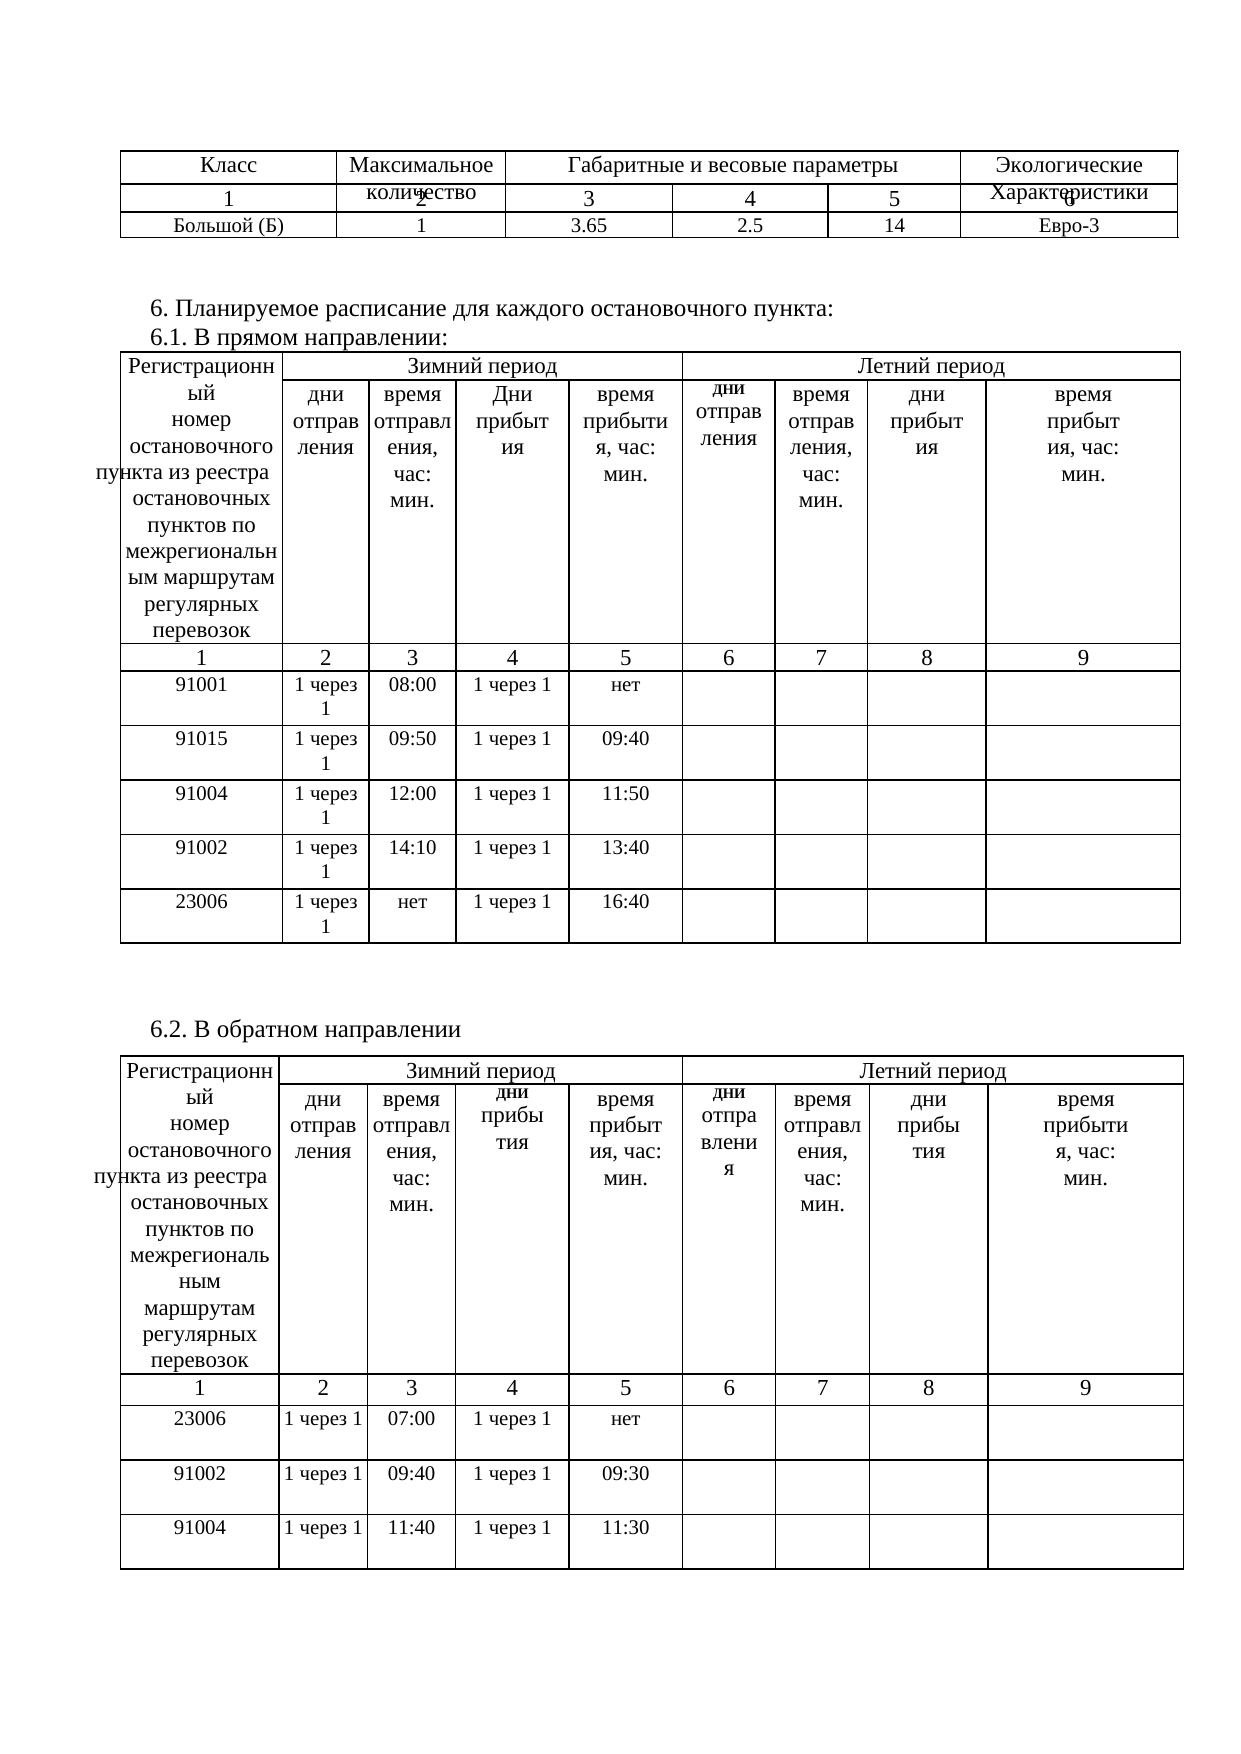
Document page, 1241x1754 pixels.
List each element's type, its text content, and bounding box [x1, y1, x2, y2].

table_cell время отправл ения, час: мин. [368, 1085, 455, 1373]
table_cell 1 через 1 [283, 890, 368, 942]
table_cell 1 через 1 [283, 835, 368, 888]
table_cell 91004 [121, 781, 282, 833]
table_cell 16:40 [570, 890, 682, 942]
table_cell 3 [370, 644, 455, 670]
table_cell ДНИ отправ ления [683, 381, 774, 642]
table_cell 4 [456, 1375, 568, 1405]
table_cell 07:00 [368, 1406, 455, 1459]
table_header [337, 152, 505, 183]
table_cell [987, 781, 1180, 833]
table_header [961, 152, 1177, 183]
table_cell [776, 672, 867, 725]
table_cell [870, 1406, 987, 1459]
table_cell [776, 1515, 869, 1568]
table_cell 1 [121, 185, 336, 211]
table_cell [683, 835, 774, 888]
table_cell Большой (Б) [121, 213, 336, 237]
table_cell дни отправ ления [280, 1085, 367, 1373]
table_cell [776, 781, 867, 833]
table_cell Дни прибыт ия [457, 381, 568, 642]
table_cell нет [570, 1406, 682, 1459]
table_cell 3.65 [506, 213, 672, 237]
table_cell время прибыт ия, час: мин. [570, 1085, 682, 1373]
table_cell 23006 [121, 890, 282, 942]
table_cell 8 [870, 1375, 987, 1405]
table_cell 9 [989, 1375, 1183, 1405]
table_cell 1 [121, 1375, 278, 1405]
table_cell 6 [683, 644, 774, 670]
table_cell 13:40 [570, 835, 682, 888]
table_cell [776, 890, 867, 942]
text 6.2. В обратном направлении [150, 1014, 1090, 1043]
table_cell 7 [776, 644, 867, 670]
table_cell 2 [283, 644, 368, 670]
table_header Зимний период [283, 353, 682, 379]
table_cell 1 через 1 [283, 726, 368, 779]
table_cell нет [570, 672, 682, 725]
table_cell 11:30 [570, 1515, 682, 1568]
table_cell Евро-3 [961, 213, 1177, 237]
table_cell 91015 [121, 726, 282, 779]
table_cell 1 через 1 [457, 890, 568, 942]
table_cell 1 через 1 [457, 835, 568, 888]
table_cell дни прибы тия [870, 1085, 987, 1373]
table_cell [987, 835, 1180, 888]
table_cell дни отправ ления [283, 381, 368, 642]
table_cell [683, 1461, 775, 1513]
table_cell [683, 1515, 775, 1568]
table_cell [987, 672, 1180, 725]
table_header Летний период [683, 353, 1180, 379]
table_cell 2 [337, 185, 505, 211]
table_cell 12:00 [370, 781, 455, 833]
table_cell 91002 [121, 1461, 278, 1513]
table_cell 7 [776, 1375, 869, 1405]
table_cell 6 [961, 185, 1177, 211]
table_cell 08:00 [370, 672, 455, 725]
table_cell 1 через 1 [280, 1406, 367, 1459]
table_cell 1 через 1 [457, 781, 568, 833]
table_cell нет [370, 890, 455, 942]
table_cell 2.5 [673, 213, 827, 237]
text 6. Планируемое расписание для каждого остановочного пункта: [150, 293, 1090, 322]
table_cell 4 [673, 185, 827, 211]
table_cell 1 через 1 [283, 781, 368, 833]
table_cell 91004 [121, 1515, 278, 1568]
table_cell [868, 890, 985, 942]
table_cell дни прибыт ия [868, 381, 985, 642]
table_header Регистрационный номер остановочного пункта из реестра остановочных пунктов по межрегиональным маршрутам регулярных перевозок [121, 353, 282, 642]
table_cell 14 [829, 213, 960, 237]
table_cell ДНИ отпра влени я [683, 1085, 775, 1373]
table_cell 1 через 1 [457, 726, 568, 779]
table_cell 5 [570, 1375, 682, 1405]
table_cell [683, 726, 774, 779]
table_cell [776, 1406, 869, 1459]
table_cell [776, 1461, 869, 1513]
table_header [121, 1057, 278, 1373]
table_cell 09:30 [570, 1461, 682, 1513]
table_cell 1 через 1 [456, 1461, 568, 1513]
table_cell 4 [457, 644, 568, 670]
table_cell [683, 781, 774, 833]
table_cell 09:50 [370, 726, 455, 779]
table_cell 1 через 1 [457, 672, 568, 725]
table_cell 14:10 [370, 835, 455, 888]
table_cell 5 [829, 185, 960, 211]
table_header Класс [121, 152, 336, 183]
table_cell 11:50 [570, 781, 682, 833]
table_cell 91002 [121, 835, 282, 888]
table_cell [683, 672, 774, 725]
table_cell [868, 781, 985, 833]
table_cell [870, 1515, 987, 1568]
table_cell 1 через 1 [456, 1515, 568, 1568]
table_cell [776, 726, 867, 779]
table_cell 1 через 1 [283, 672, 368, 725]
text 6.1. В прямом направлении: [150, 322, 1090, 351]
table_cell [989, 1461, 1183, 1513]
table_cell 3 [506, 185, 672, 211]
table_cell [776, 835, 867, 888]
table_cell [989, 1406, 1183, 1459]
table_cell [987, 890, 1180, 942]
table_cell [870, 1461, 987, 1513]
table_header Летний период [683, 1057, 1183, 1083]
table_cell 2 [280, 1375, 367, 1405]
table_cell время прибыт ия, час: мин. [987, 381, 1180, 642]
table_cell [868, 835, 985, 888]
table_cell 1 через 1 [280, 1515, 367, 1568]
table_cell 3 [368, 1375, 455, 1405]
table_cell 23006 [121, 1406, 278, 1459]
table_cell [989, 1515, 1183, 1568]
table_cell [987, 726, 1180, 779]
table_cell время отправ ления, час: мин. [776, 381, 867, 642]
table_cell 1 через 1 [456, 1406, 568, 1459]
table_cell время прибыти я, час: мин. [989, 1085, 1183, 1373]
table_cell [683, 1406, 775, 1459]
table_cell 91001 [121, 672, 282, 725]
table_cell 09:40 [570, 726, 682, 779]
table_cell 5 [570, 644, 682, 670]
table_cell время отправл ения, час: мин. [776, 1085, 869, 1373]
table_header Габаритные и весовые параметры [506, 152, 960, 183]
table_cell 1 [121, 644, 282, 670]
table_cell время прибыти я, час: мин. [570, 381, 682, 642]
table_cell 1 через 1 [280, 1461, 367, 1513]
table_cell время отправл ения, час: мин. [370, 381, 455, 642]
table_cell 6 [683, 1375, 775, 1405]
table_cell 1 [337, 213, 505, 237]
table_cell [683, 890, 774, 942]
table_cell 09:40 [368, 1461, 455, 1513]
table_cell [868, 726, 985, 779]
table_cell 11:40 [368, 1515, 455, 1568]
table_cell [868, 672, 985, 725]
table_cell 9 [987, 644, 1180, 670]
table_header Зимний период [280, 1057, 682, 1083]
table_cell ДНИ прибы тия [456, 1085, 568, 1373]
table_cell 8 [868, 644, 985, 670]
